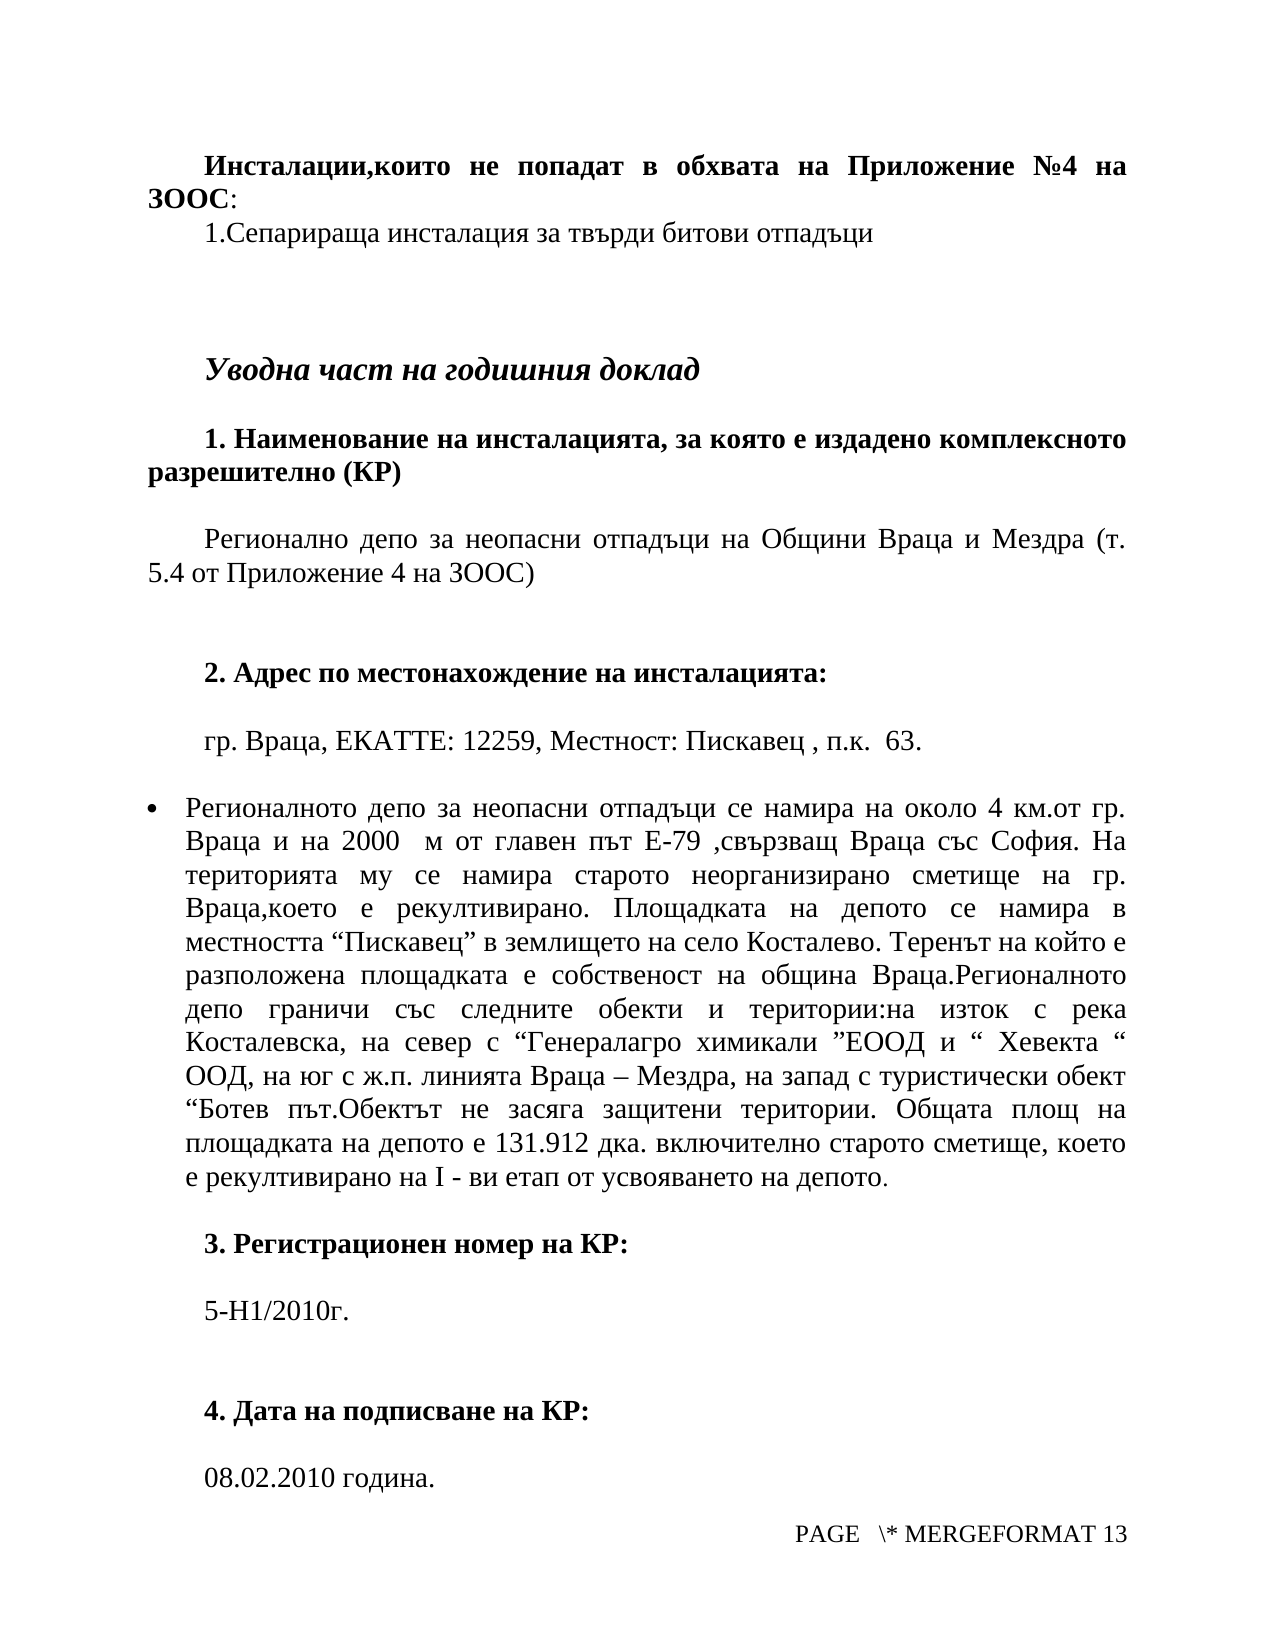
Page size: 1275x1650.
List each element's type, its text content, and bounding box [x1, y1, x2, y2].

list Регионалното депо за неопасни отпадъци се намира на около 4 км.от гр. Враца и на 2000 м от главен път Е-79 ,свързващ Враца със София. На територията му се намира старото неорганизирано сметище на гр. Враца,което е рекултивирано. Площадката на депото се намира в местността “Пискавец” в землището на село Косталево. Теренът на който е разположена площадката е собственост на община Враца.Регионалното депо граничи със следните обекти и територии:на изток с река Косталевска, на север с “Генералагро химикали ”ЕООД и “ Хевекта “ ООД, на юг с ж.п. линията Враца – Мездра, на запад с туристически обект “Ботев път.Обектът не засяга защитени територии. Общата площ на площадката на депото е 131.912 дка. включително старото сметище, което е рекултивирано на І - ви етап от усвояването на депото. [148, 790, 1127, 1192]
text Инсталации,които не попадат в обхвата на Приложение №4 на ЗООС: [148, 148, 1127, 215]
text 08.02.2010 година. [148, 1461, 1127, 1494]
text 1.Сепарираща инсталация за твърди битови отпадъци [148, 215, 1127, 248]
text 2. Адрес по местонахождение на инсталацията: [148, 656, 1127, 689]
text 5-Н1/2010г. [148, 1293, 1127, 1326]
text Уводна част на годишния доклад [148, 349, 1127, 387]
text гр. Враца, ЕКАТТЕ: 12259, Местност: Пискавец , п.к. 63. [148, 723, 1127, 756]
text 1. Наименование на инсталацията, за която е издадено комплексното разрешително (КР) [148, 421, 1127, 488]
text 4. Дата на подписване на КР: [148, 1393, 1127, 1427]
text 3. Регистрационен номер на КР: [148, 1226, 1127, 1259]
text Регионално депо за неопасни отпадъци на Общини Враца и Мездра (т. 5.4 от Приложение 4 на ЗООС) [148, 521, 1127, 588]
